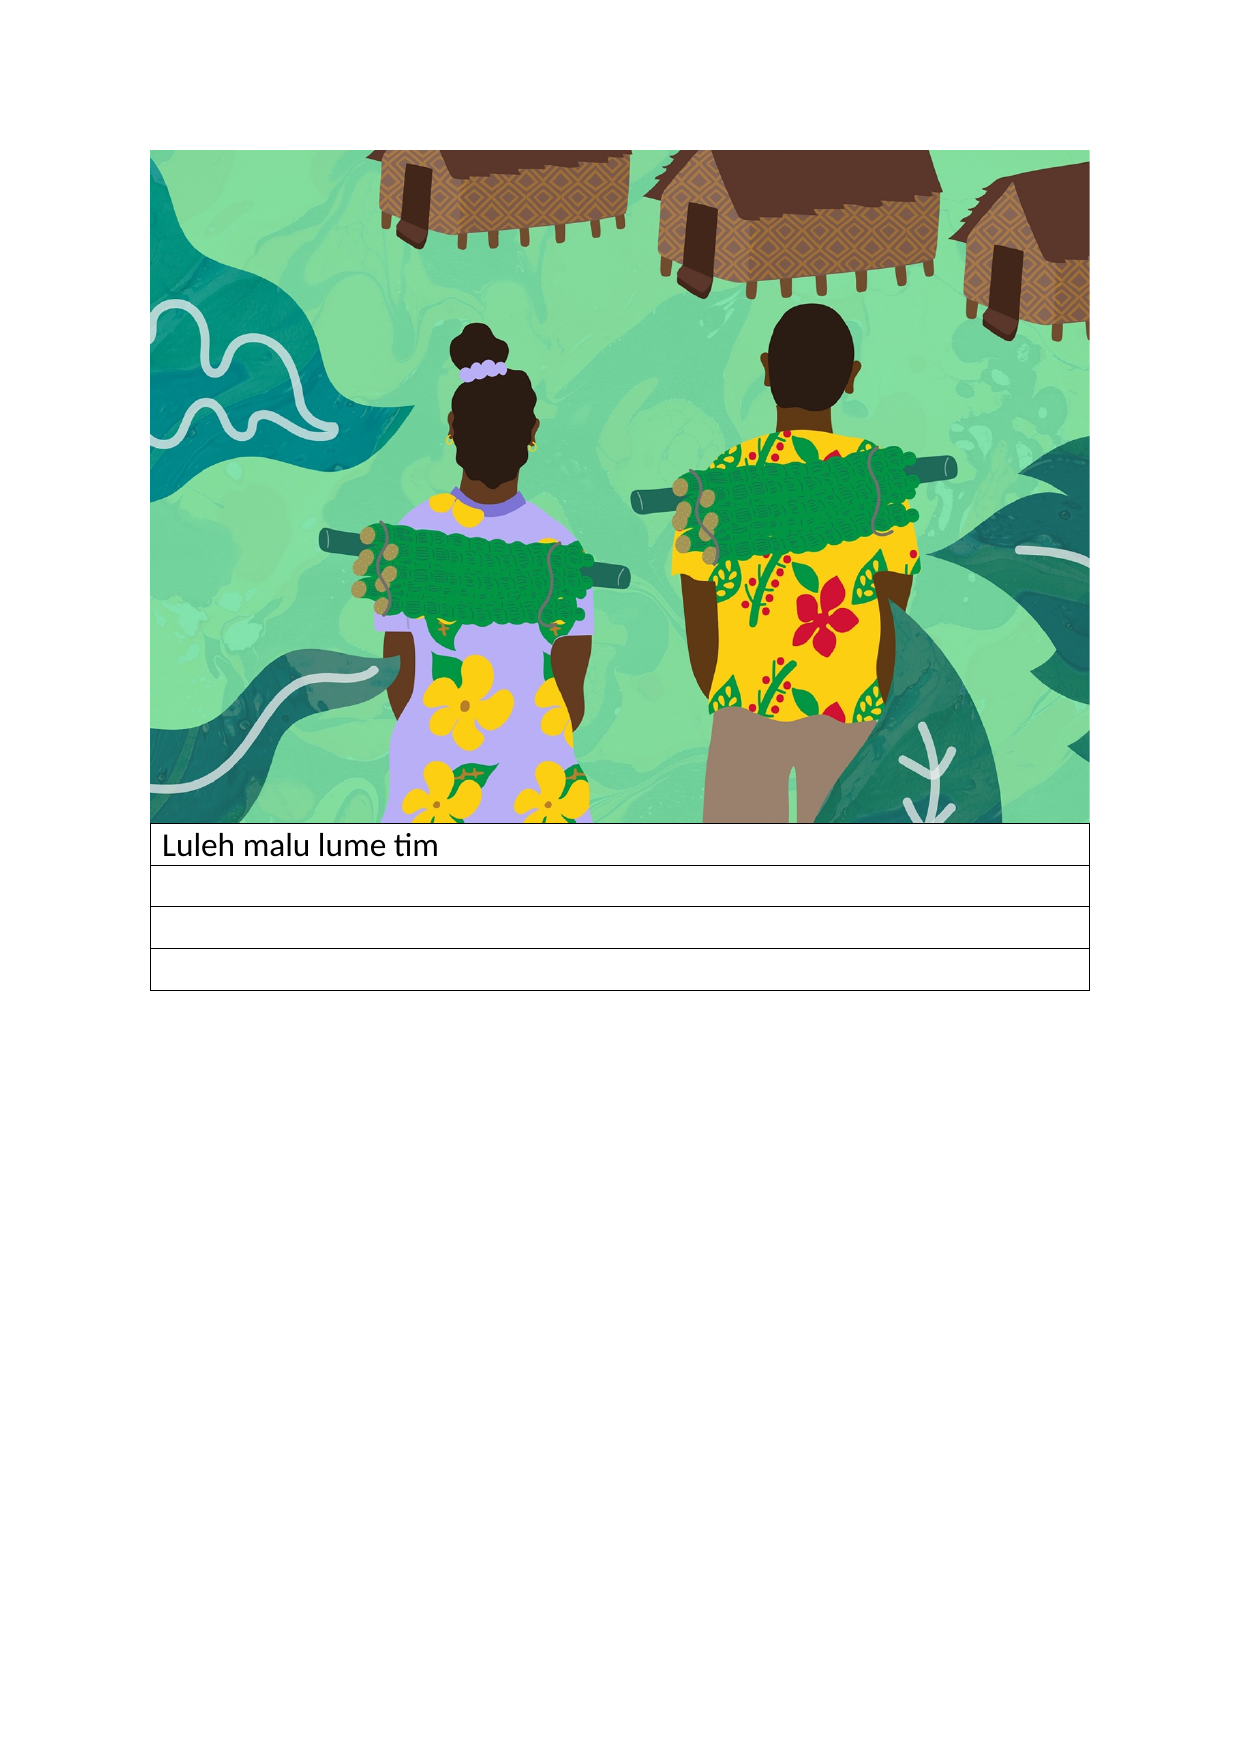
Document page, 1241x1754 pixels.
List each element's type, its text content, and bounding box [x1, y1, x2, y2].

table_header Luleh malu lume tim [151, 824, 1089, 864]
picture [150, 150, 1090, 823]
table_cell [151, 907, 1089, 948]
table_cell [151, 949, 1089, 990]
table_cell [151, 866, 1089, 906]
